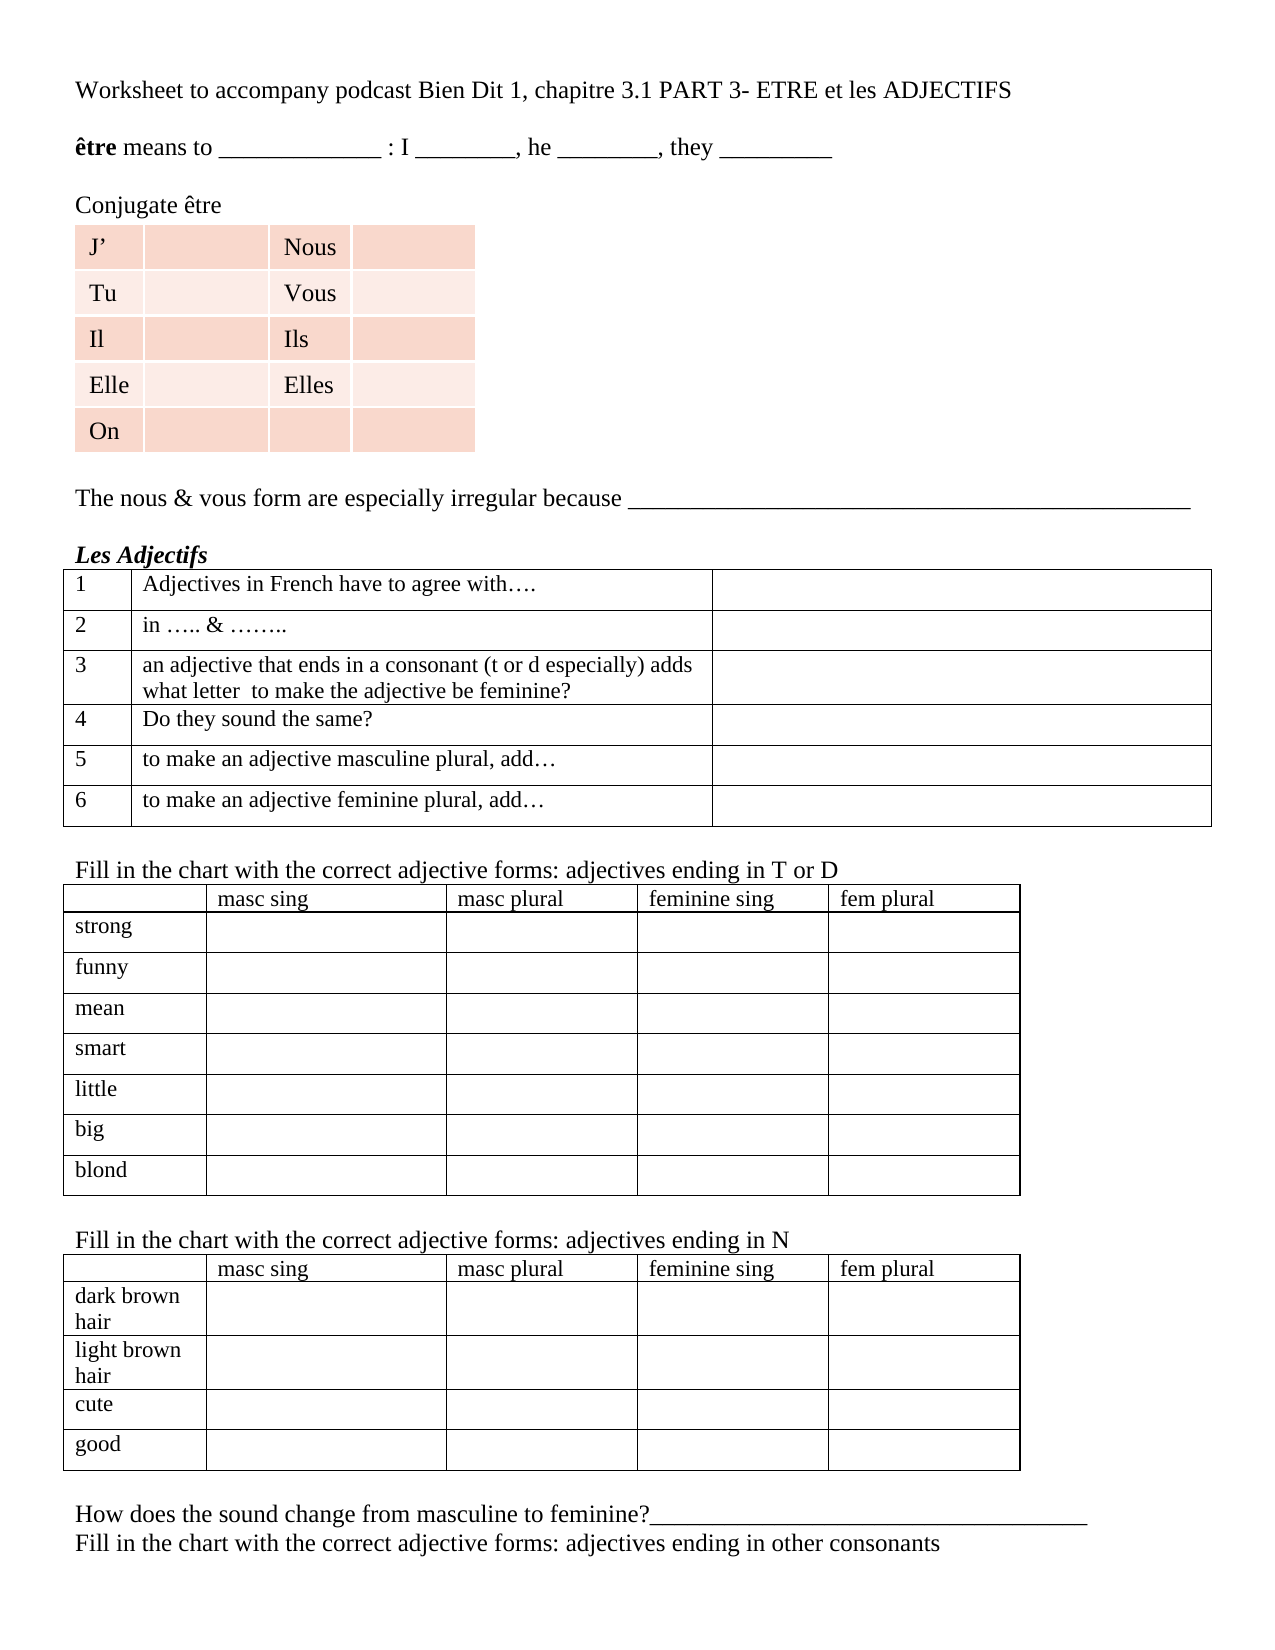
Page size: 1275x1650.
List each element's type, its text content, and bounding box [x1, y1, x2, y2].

table_cell [638, 1390, 828, 1429]
table_cell [638, 1075, 828, 1114]
table_cell blond [64, 1156, 206, 1195]
table_header feminine sing [638, 1255, 828, 1281]
table_cell [638, 994, 828, 1033]
table_cell [829, 1156, 1019, 1195]
text Les Adjectifs [75, 540, 1200, 569]
table_cell [638, 1034, 828, 1073]
table_header [713, 570, 1211, 610]
table_cell good [64, 1430, 206, 1469]
table_cell [353, 271, 475, 314]
table_cell in ….. & …….. [132, 611, 712, 650]
table_cell [207, 1282, 446, 1335]
table_header [145, 225, 268, 269]
table_cell little [64, 1075, 206, 1114]
table_cell [829, 1034, 1019, 1073]
table_cell Vous [270, 271, 350, 314]
table_cell [829, 994, 1019, 1033]
text Fill in the chart with the correct adjective forms: adjectives ending in N [75, 1225, 1200, 1254]
table_cell [207, 1430, 446, 1469]
table_cell Do they sound the same? [132, 705, 712, 744]
table_cell [829, 1075, 1019, 1114]
table_cell 2 [64, 611, 131, 650]
table_cell [270, 408, 350, 452]
table_cell On [75, 408, 143, 452]
table_cell to make an adjective feminine plural, add… [132, 786, 712, 826]
table_cell to make an adjective masculine plural, add… [132, 746, 712, 785]
text Fill in the chart with the correct adjective forms: adjectives ending in other consonants [75, 1528, 1200, 1557]
table_cell dark brown hair [64, 1282, 206, 1335]
table_cell [447, 913, 637, 952]
table_cell [207, 1075, 446, 1114]
table_cell [829, 1390, 1019, 1429]
table_cell [447, 994, 637, 1033]
table_cell Il [75, 317, 143, 360]
table_cell [638, 953, 828, 992]
table_cell [145, 408, 268, 452]
table_cell 3 [64, 651, 131, 704]
table_cell [353, 363, 475, 406]
table_cell [638, 1156, 828, 1195]
table_header masc sing [207, 885, 446, 911]
table_cell [447, 1156, 637, 1195]
table_cell [447, 1075, 637, 1114]
table_cell Elle [75, 363, 143, 406]
table_cell Elles [270, 363, 350, 406]
table_cell [447, 953, 637, 992]
table_cell [207, 953, 446, 992]
table_header [64, 1255, 206, 1281]
text être means to _____________ : I ________, he ________, they _________ [75, 132, 1200, 161]
table_cell [638, 1115, 828, 1154]
table_cell [207, 1390, 446, 1429]
table_cell big [64, 1115, 206, 1154]
table_cell [207, 1336, 446, 1388]
table_cell [447, 1282, 637, 1335]
table_cell [829, 953, 1019, 992]
table_header J’ [75, 225, 143, 269]
table_cell [207, 1115, 446, 1154]
table_header [353, 225, 475, 269]
table_header masc sing [207, 1255, 446, 1281]
table_cell [447, 1430, 637, 1469]
table_cell [638, 913, 828, 952]
table_cell cute [64, 1390, 206, 1429]
table_cell [207, 994, 446, 1033]
text Fill in the chart with the correct adjective forms: adjectives ending in T or D [75, 855, 1200, 884]
table_cell Tu [75, 271, 143, 314]
table_header masc plural [447, 1255, 637, 1281]
table_cell [353, 408, 475, 452]
table_cell an adjective that ends in a consonant (t or d especially) adds what letter to make the adjective be feminine? [132, 651, 712, 704]
table_header Nous [270, 225, 350, 269]
text How does the sound change from masculine to feminine?___________________________________ [75, 1499, 1200, 1528]
table_cell Ils [270, 317, 350, 360]
text Worksheet to accompany podcast Bien Dit 1, chapitre 3.1 PART 3- ETRE et les ADJECTIFS [75, 75, 1200, 104]
table_cell [829, 1115, 1019, 1154]
table_cell [207, 1156, 446, 1195]
table_cell 4 [64, 705, 131, 744]
table_cell [447, 1115, 637, 1154]
table_cell [713, 705, 1211, 744]
table_header feminine sing [638, 885, 828, 911]
table_cell [353, 317, 475, 360]
table_cell [638, 1282, 828, 1335]
table_header masc plural [447, 885, 637, 911]
table_cell [829, 1336, 1019, 1388]
text The nous & vous form are especially irregular because _____________________________________________ [75, 483, 1200, 512]
table_cell [145, 317, 268, 360]
table_header [64, 885, 206, 911]
table_header fem plural [829, 885, 1019, 911]
table_cell [207, 913, 446, 952]
table_cell [713, 786, 1211, 826]
table_cell [829, 1282, 1019, 1335]
table_cell [447, 1034, 637, 1073]
table_cell 5 [64, 746, 131, 785]
table_cell [829, 913, 1019, 952]
table_header Adjectives in French have to agree with…. [132, 570, 712, 610]
table_cell funny [64, 953, 206, 992]
table_cell [713, 746, 1211, 785]
table_cell [713, 611, 1211, 650]
table_cell [638, 1430, 828, 1469]
table_cell mean [64, 994, 206, 1033]
table_cell [145, 271, 268, 314]
text Conjugate être [75, 190, 1200, 219]
table_cell smart [64, 1034, 206, 1073]
table_cell [713, 651, 1211, 704]
table_cell light brown hair [64, 1336, 206, 1388]
table_cell strong [64, 913, 206, 952]
table_header fem plural [829, 1255, 1019, 1281]
table_cell [447, 1336, 637, 1388]
table_cell [207, 1034, 446, 1073]
table_cell [447, 1390, 637, 1429]
table_header 1 [64, 570, 131, 610]
table_cell 6 [64, 786, 131, 826]
table_cell [638, 1336, 828, 1388]
table_cell [145, 363, 268, 406]
table_cell [829, 1430, 1019, 1469]
